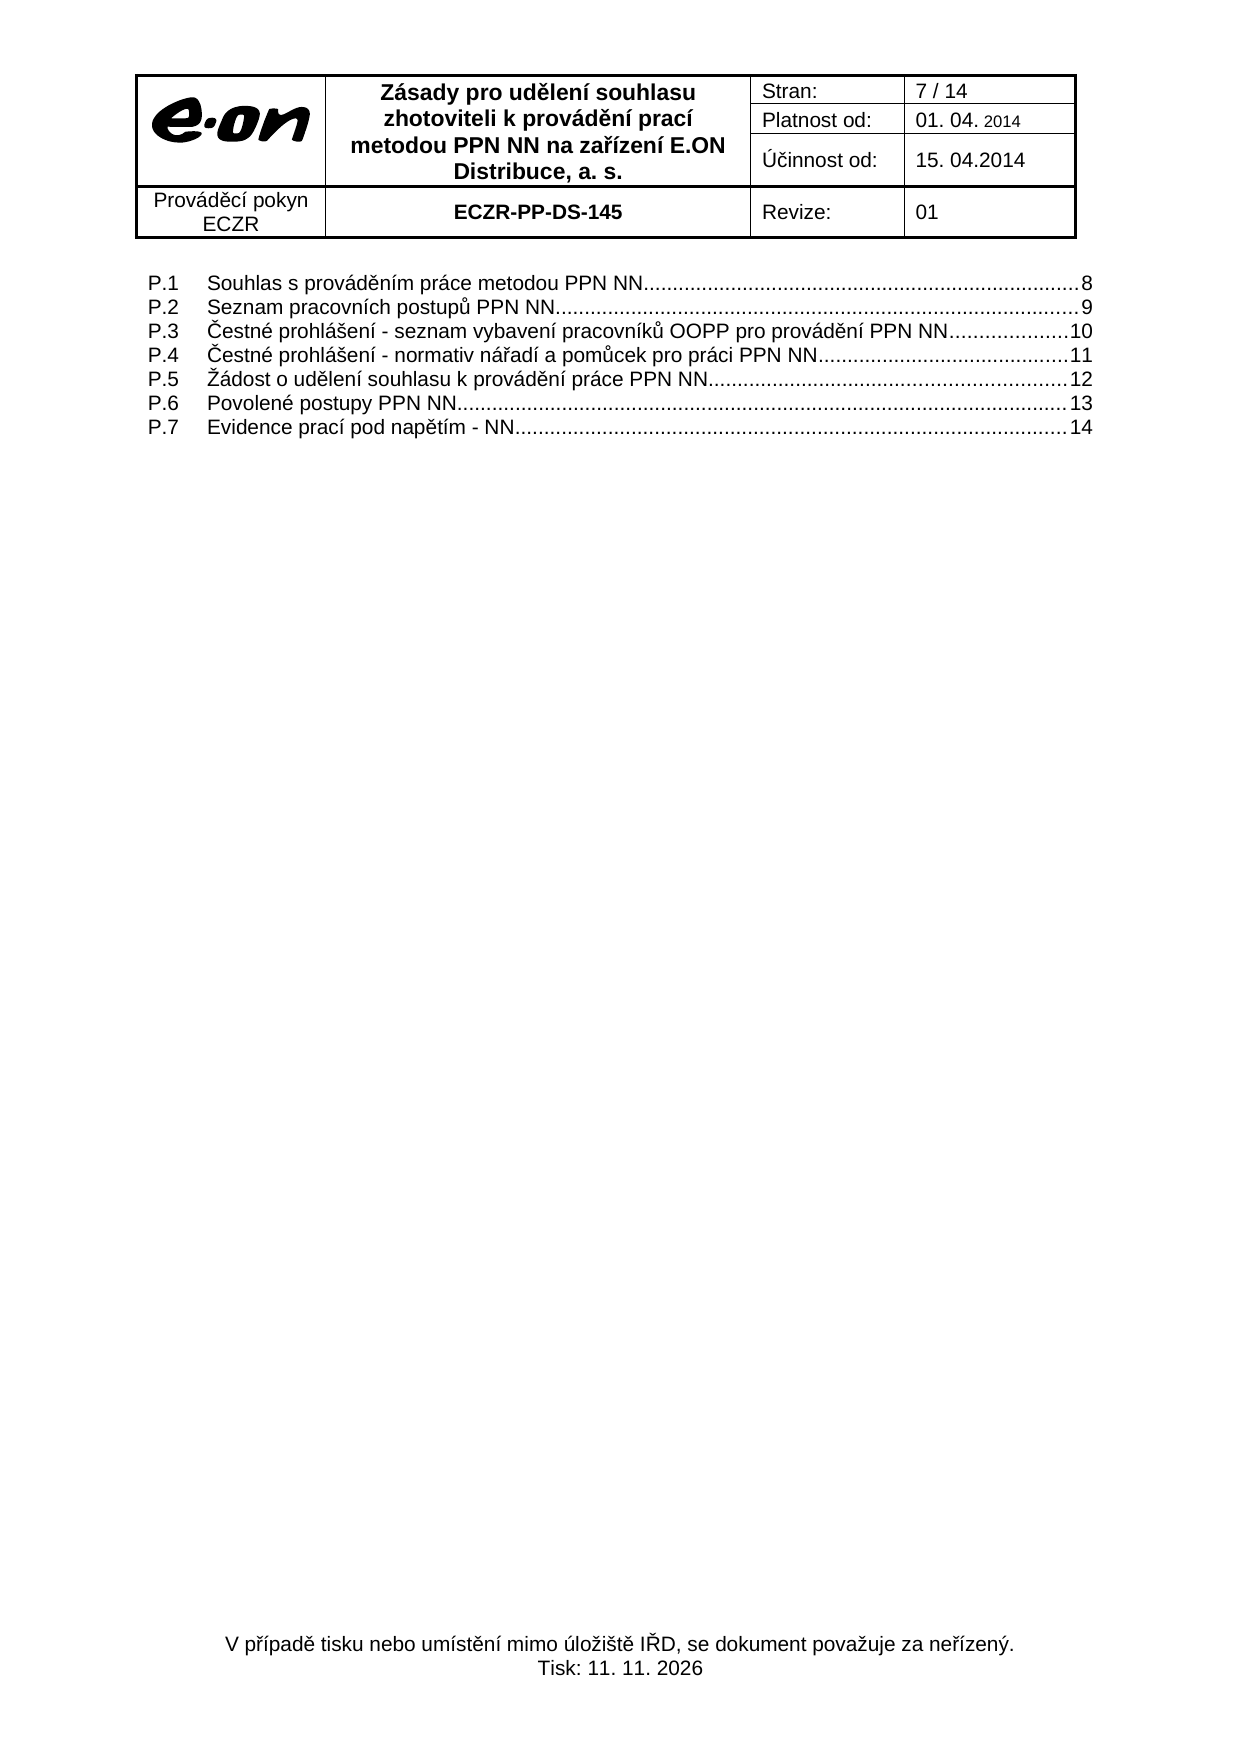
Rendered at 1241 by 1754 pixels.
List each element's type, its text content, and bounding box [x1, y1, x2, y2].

text P.5 Žádost o udělení souhlasu k provádění práce PPN NN 12 [148, 367, 1092, 391]
text P.3 Čestné prohlášení - seznam vybavení pracovníků OOPP pro provádění PPN NN 10 [148, 319, 1092, 343]
text P.7 Evidence prací pod napětím - NN 14 [148, 415, 1092, 439]
text P.1 Souhlas s prováděním práce metodou PPN NN 8 [148, 271, 1092, 295]
text P.6 Povolené postupy PPN NN 13 [148, 391, 1092, 415]
text P.2 Seznam pracovních postupů PPN NN 9 [148, 295, 1092, 319]
text P.4 Čestné prohlášení - normativ nářadí a pomůcek pro práci PPN NN 11 [148, 343, 1092, 367]
